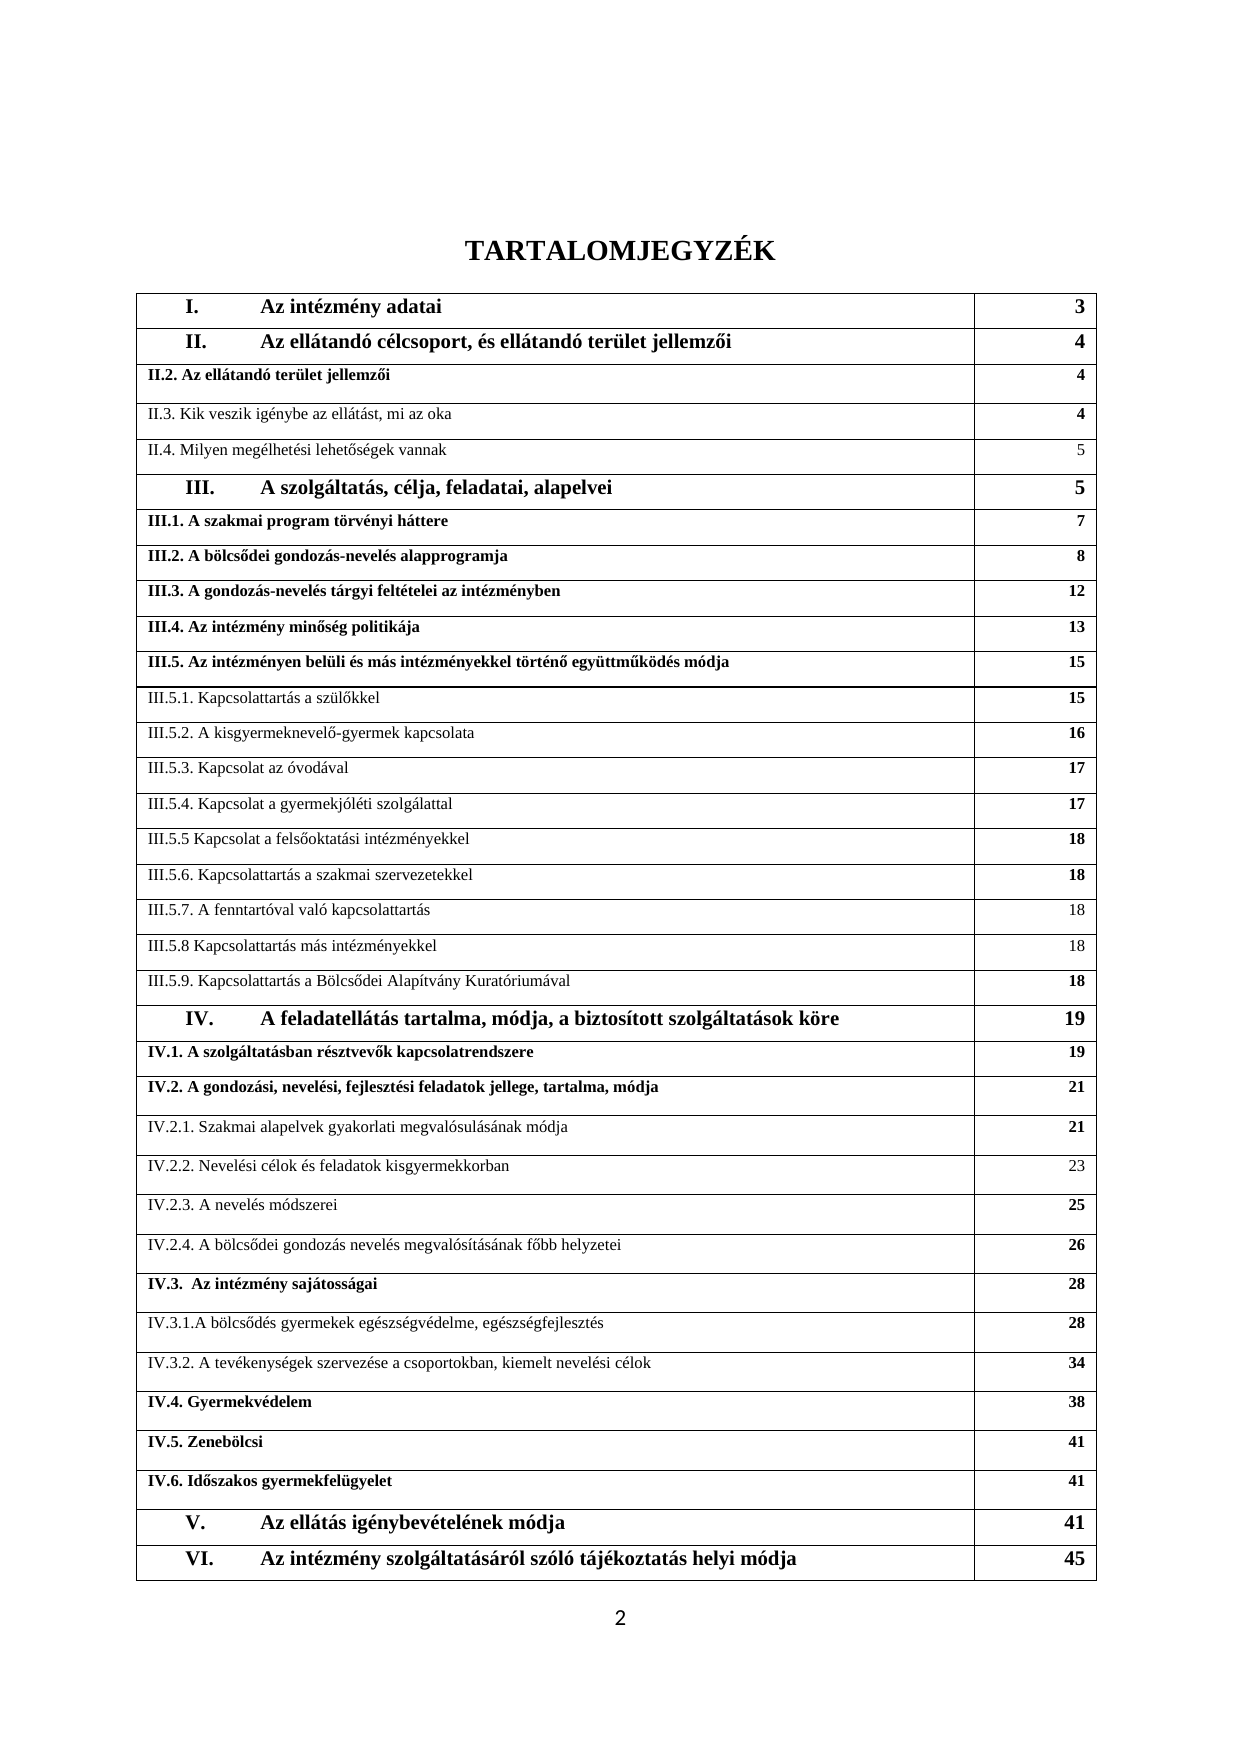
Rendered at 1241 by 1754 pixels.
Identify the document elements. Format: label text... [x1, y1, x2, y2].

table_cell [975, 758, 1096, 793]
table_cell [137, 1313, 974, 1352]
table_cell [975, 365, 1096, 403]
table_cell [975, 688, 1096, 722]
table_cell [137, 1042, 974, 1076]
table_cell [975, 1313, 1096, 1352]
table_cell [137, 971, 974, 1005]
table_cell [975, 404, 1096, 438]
text TARTALOMJEGYZÉK [148, 233, 1092, 267]
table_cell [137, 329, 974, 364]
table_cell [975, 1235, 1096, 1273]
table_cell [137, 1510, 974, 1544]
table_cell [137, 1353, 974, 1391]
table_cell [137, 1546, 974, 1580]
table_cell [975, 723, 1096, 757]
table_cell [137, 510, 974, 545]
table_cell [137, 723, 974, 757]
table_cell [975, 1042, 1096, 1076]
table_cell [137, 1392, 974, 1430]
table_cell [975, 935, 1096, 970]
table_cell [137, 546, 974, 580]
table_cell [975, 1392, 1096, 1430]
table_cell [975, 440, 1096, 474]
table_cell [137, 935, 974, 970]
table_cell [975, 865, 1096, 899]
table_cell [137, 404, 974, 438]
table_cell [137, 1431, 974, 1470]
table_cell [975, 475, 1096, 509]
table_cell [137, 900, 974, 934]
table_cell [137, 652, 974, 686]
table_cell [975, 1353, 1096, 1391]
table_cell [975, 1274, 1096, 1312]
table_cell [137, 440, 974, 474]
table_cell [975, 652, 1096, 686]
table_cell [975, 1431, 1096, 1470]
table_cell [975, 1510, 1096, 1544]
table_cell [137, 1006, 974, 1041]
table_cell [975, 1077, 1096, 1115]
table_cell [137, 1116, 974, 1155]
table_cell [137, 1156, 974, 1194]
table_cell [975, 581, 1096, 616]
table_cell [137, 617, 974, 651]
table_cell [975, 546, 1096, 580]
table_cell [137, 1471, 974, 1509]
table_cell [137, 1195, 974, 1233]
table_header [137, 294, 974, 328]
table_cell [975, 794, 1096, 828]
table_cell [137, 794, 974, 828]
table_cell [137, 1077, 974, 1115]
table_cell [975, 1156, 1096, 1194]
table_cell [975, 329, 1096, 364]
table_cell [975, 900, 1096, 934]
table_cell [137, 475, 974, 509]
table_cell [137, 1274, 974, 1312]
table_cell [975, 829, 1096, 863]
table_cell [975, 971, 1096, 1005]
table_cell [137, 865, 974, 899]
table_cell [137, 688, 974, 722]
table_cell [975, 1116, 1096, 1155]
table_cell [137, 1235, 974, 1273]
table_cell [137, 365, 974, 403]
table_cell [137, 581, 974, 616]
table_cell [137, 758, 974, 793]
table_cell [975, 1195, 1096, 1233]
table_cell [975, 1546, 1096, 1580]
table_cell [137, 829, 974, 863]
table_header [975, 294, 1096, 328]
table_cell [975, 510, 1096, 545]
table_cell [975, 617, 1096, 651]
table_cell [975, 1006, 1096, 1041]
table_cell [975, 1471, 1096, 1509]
